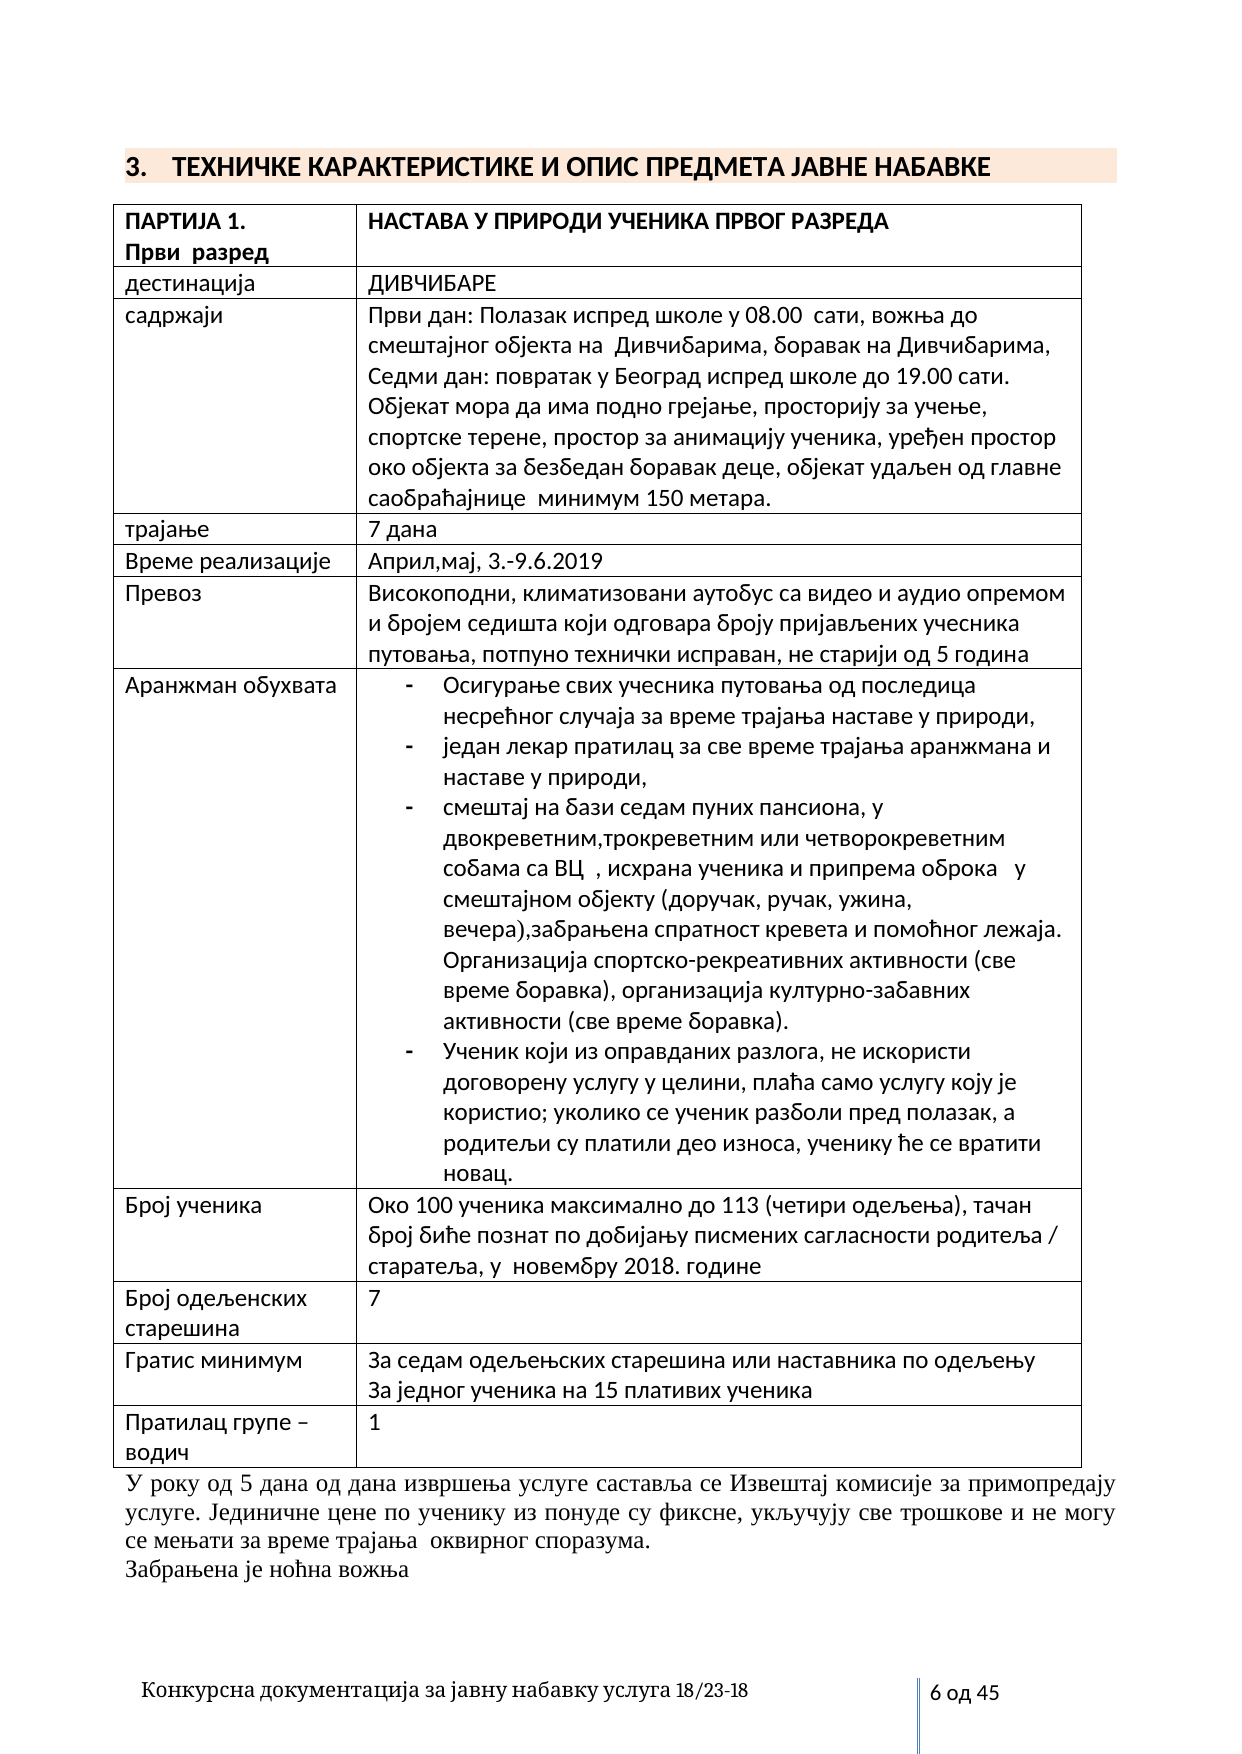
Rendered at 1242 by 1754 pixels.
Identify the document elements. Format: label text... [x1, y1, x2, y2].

table_cell Аранжман обухвата [114, 669, 356, 1188]
table_cell Време реализације [114, 545, 356, 576]
table_cell Гратис минимум [114, 1344, 356, 1405]
table_cell Пратилац групе – водич [114, 1406, 356, 1467]
text Забрањена је ноћна вожња [125, 1554, 1117, 1583]
table_cell Број одељенских старешина [114, 1282, 356, 1343]
table_cell дестинација [114, 267, 356, 298]
table_cell садржаји [114, 299, 356, 512]
table_cell Превоз [114, 577, 356, 668]
table_cell трајање [114, 514, 356, 544]
table_cell Први дан: Полазак испред школе у 08.00 сати, вожња до смештајног објекта на Дивчибарима, боравак на Дивчибарима, Седми дан: повратак у Београд испред школе до 19.00 сати. Објекат мора да има подно грејање, просторију за учење, спортске терене, простор за анимацију ученика, уређен простор око објекта за безбедан боравак деце, објекат удаљен од главне саобраћајнице минимум 150 метара. [357, 299, 1081, 512]
table_header НАСТАВА У ПРИРОДИ УЧЕНИКА ПРВОГ РАЗРЕДА [357, 205, 1081, 266]
table_cell ДИВЧИБАРЕ [357, 267, 1081, 298]
table_cell 1 [357, 1406, 1081, 1467]
text У року од 5 дана од дана извршења услуге саставља се Извештај комисије за примопредају услуге. Јединичне цене по ученику из понуде су фиксне, укључују све трошкове и не могу се мењати за време трајања оквирног споразума. [125, 1468, 1117, 1554]
table_cell Високоподни, климатизовани аутобус са видео и аудио опремом и бројем седишта који одговара броју пријављених учесника путовања, потпуно технички исправан, не старији од 5 година [357, 577, 1081, 668]
table_header ПАРТИЈА 1. Први разред [114, 205, 356, 266]
table_cell 7 [357, 1282, 1081, 1343]
table_cell Око 100 ученика максимално до 113 (четири одељења), тачан број биће познат по добијању писмених сагласности родитеља / старатеља, у новембру 2018. године [357, 1189, 1081, 1281]
table_cell 7 дана [357, 514, 1081, 544]
table_cell Број ученика [114, 1189, 356, 1281]
table_cell Април,мај, 3.-9.6.2019 [357, 545, 1081, 576]
list ТЕХНИЧКЕ КАРАКТЕРИСТИКЕ И ОПИС ПРЕДМЕТА ЈАВНЕ НАБАВКЕ [125, 148, 1117, 183]
table_cell За седам одељењских старешина или наставника по одељењу За једног ученика на 15 плативих ученика [357, 1344, 1081, 1405]
table_cell Осигурање свих учесника путовања од последица несрећног случаја за време трајања наставе у природи, један лекар пратилац за све време трајања аранжмана и наставе у природи, смештај на бази седам пуних пансиона, у двокреветним,трокреветним или четворокреветним собама са ВЦ , исхрана ученика и припрема оброка у смештајном објекту (доручак, ручак, ужина, вечера),забрањена спратност кревета и помоћног лежаја. Организација спортско-рекреативних активности (све време боравка), организација културно-забавних активности (све време боравка). Ученик који из оправданих разлога, не искористи договорену услугу у целини, плаћа само услугу коју је користио; уколико се ученик разболи пред полазак, а родитељи су платили део износа, ученику ће се вратити новац. [357, 669, 1081, 1188]
